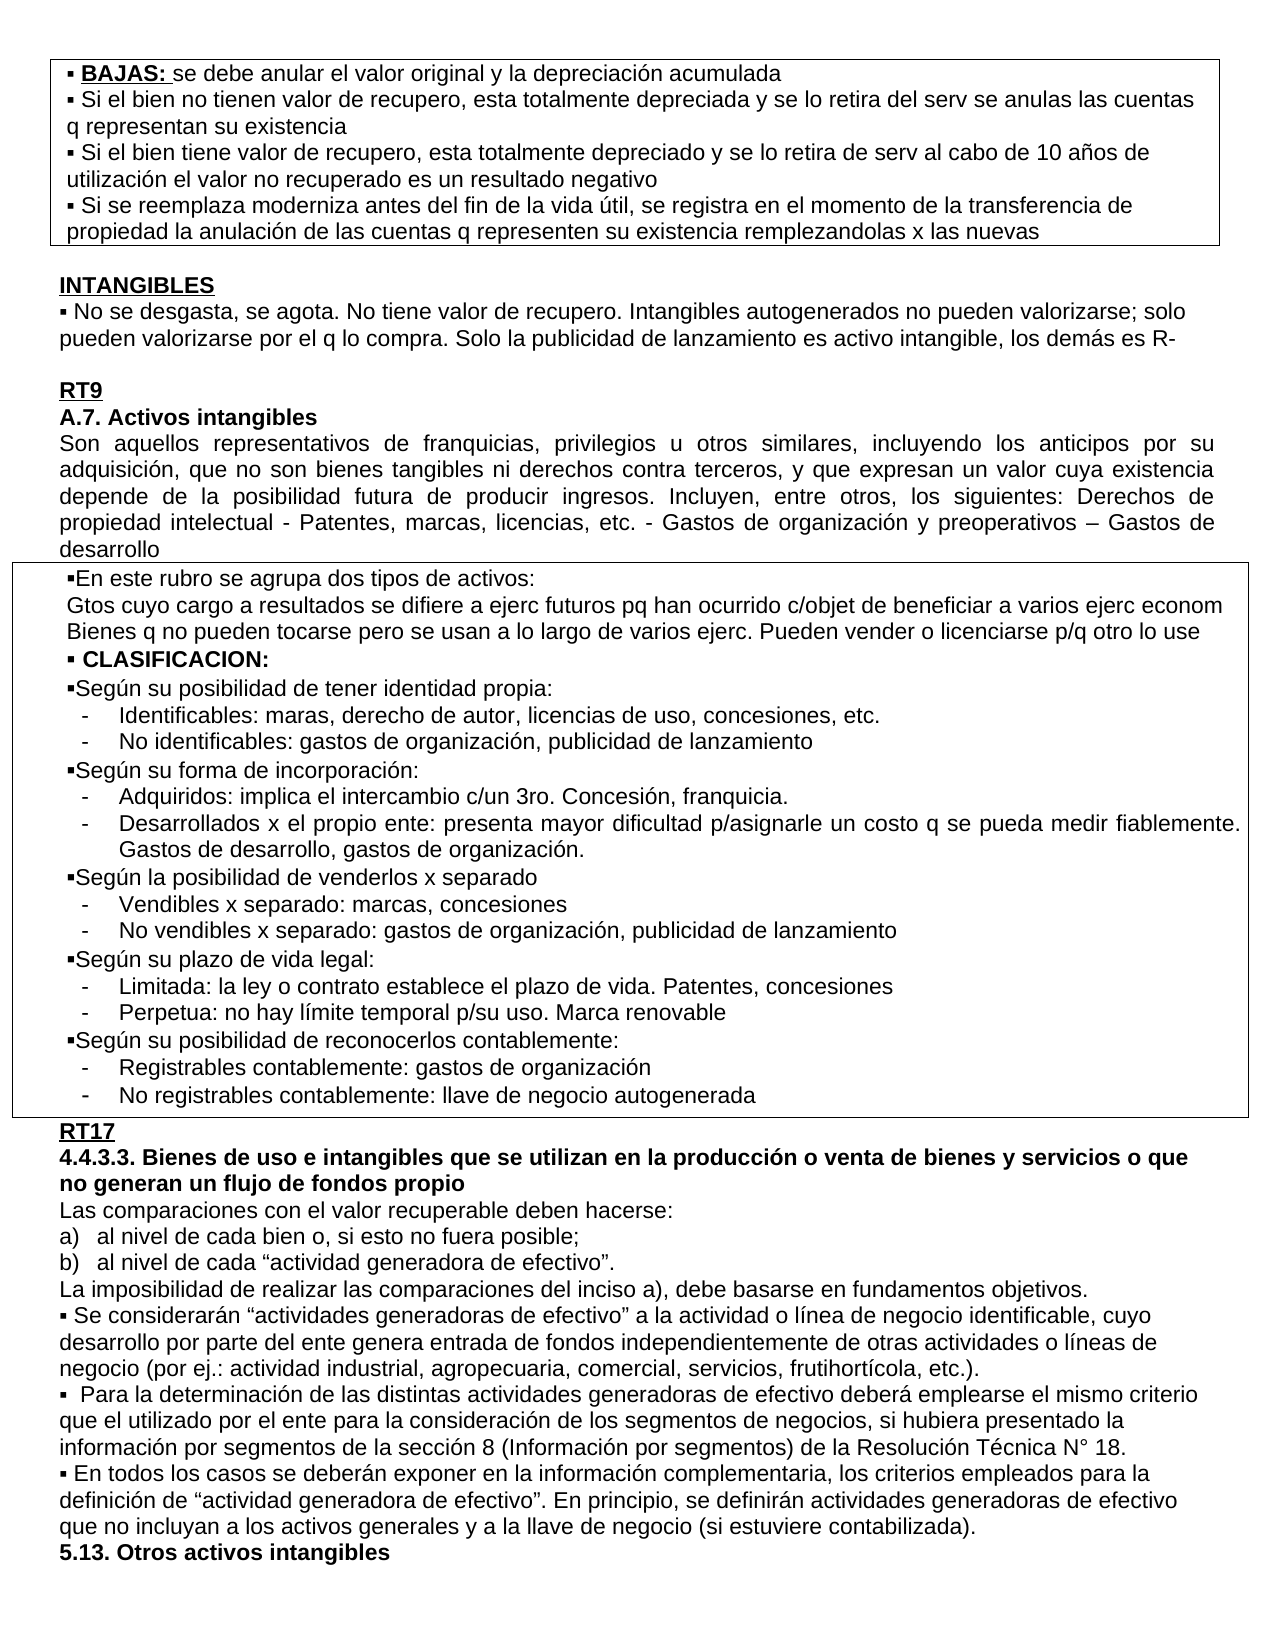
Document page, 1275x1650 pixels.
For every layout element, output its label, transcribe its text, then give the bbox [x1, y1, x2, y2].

text 5.13. Otros activos intangibles [59, 1539, 1216, 1566]
text A.7. Activos intangibles [59, 404, 1216, 430]
text RT9 [59, 377, 1216, 404]
table_header ▪ BAJAS: se debe anular el valor original y la depreciación acumulada ▪ Si el bien no tienen valor de recupero, esta totalmente depreciada y se lo retira del serv se anulas las cuentas q representan su existencia ▪ Si el bien tiene valor de recupero, esta totalmente depreciado y se lo retira de serv al cabo de 10 años de utilización el valor no recuperado es un resultado negativo ▪ Si se reemplaza moderniza antes del fin de la vida útil, se registra en el momento de la transferencia de propiedad la anulación de las cuentas q representen su existencia remplezandolas x las nuevas [51, 60, 1219, 244]
text RT17 [59, 1118, 1216, 1144]
text Las comparaciones con el valor recuperable deben hacerse: [59, 1197, 1216, 1223]
list al nivel de cada bien o, si esto no fuera posible; [59, 1223, 1216, 1249]
text INTANGIBLES [59, 272, 1216, 298]
text 4.4.3.3. Bienes de uso e intangibles que se utilizan en la producción o venta de bienes y servicios o que no generan un flujo de fondos propio [59, 1144, 1216, 1197]
text La imposibilidad de realizar las comparaciones del inciso a), debe basarse en fundamentos objetivos. [59, 1276, 1216, 1302]
text ▪ En todos los casos se deberán exponer en la información complementaria, los criterios empleados para la definición de “actividad generadora de efectivo”. En principio, se definirán actividades generadoras de efectivo que no incluyan a los activos generales y a la llave de negocio (si estuviere contabilizada). [59, 1460, 1216, 1539]
table_header ▪En este rubro se agrupa dos tipos de activos: Gtos cuyo cargo a resultados se difiere a ejerc futuros pq han ocurrido c/objet de beneficiar a varios ejerc econom Bienes q no pueden tocarse pero se usan a lo largo de varios ejerc. Pueden vender o licenciarse p/q otro lo use ▪ CLASIFICACION: ▪Según su posibilidad de tener identidad propia: Identificables: maras, derecho de autor, licencias de uso, concesiones, etc. No identificables: gastos de organización, publicidad de lanzamiento ▪Según su forma de incorporación: Adquiridos: implica el intercambio c/un 3ro. Concesión, franquicia. Desarrollados x el propio ente: presenta mayor dificultad p/asignarle un costo q se pueda medir fiablemente. Gastos de desarrollo, gastos de organización. ▪Según la posibilidad de venderlos x separado Vendibles x separado: marcas, concesiones No vendibles x separado: gastos de organización, publicidad de lanzamiento ▪Según su plazo de vida legal: Limitada: la ley o contrato establece el plazo de vida. Patentes, concesiones Perpetua: no hay límite temporal p/su uso. Marca renovable ▪Según su posibilidad de reconocerlos contablemente: Registrables contablemente: gastos de organización No registrables contablemente: llave de negocio autogenerada [13, 563, 1248, 1117]
text ▪ No se desgasta, se agota. No tiene valor de recupero. Intangibles autogenerados no pueden valorizarse; solo pueden valorizarse por el q lo compra. Solo la publicidad de lanzamiento es activo intangible, los demás es R- [59, 298, 1216, 351]
list al nivel de cada “actividad generadora de efectivo”. [59, 1249, 1216, 1276]
text ▪ Se considerarán “actividades generadoras de efectivo” a la actividad o línea de negocio identificable, cuyo desarrollo por parte del ente genera entrada de fondos independientemente de otras actividades o líneas de negocio (por ej.: actividad industrial, agropecuaria, comercial, servicios, frutihortícola, etc.). [59, 1302, 1216, 1381]
text Son aquellos representativos de franquicias, privilegios u otros similares, incluyendo los anticipos por su adquisición, que no son bienes tangibles ni derechos contra terceros, y que expresan un valor cuya existencia depende de la posibilidad futura de producir ingresos. Incluyen, entre otros, los siguientes: Derechos de propiedad intelectual - Patentes, marcas, licencias, etc. - Gastos de organización y preoperativos – Gastos de desarrollo [59, 430, 1216, 562]
text ▪ Para la determinación de las distintas actividades generadoras de efectivo deberá emplearse el mismo criterio que el utilizado por el ente para la consideración de los segmentos de negocios, si hubiera presentado la información por segmentos de la sección 8 (Información por segmentos) de la Resolución Técnica N° 18. [59, 1381, 1216, 1460]
